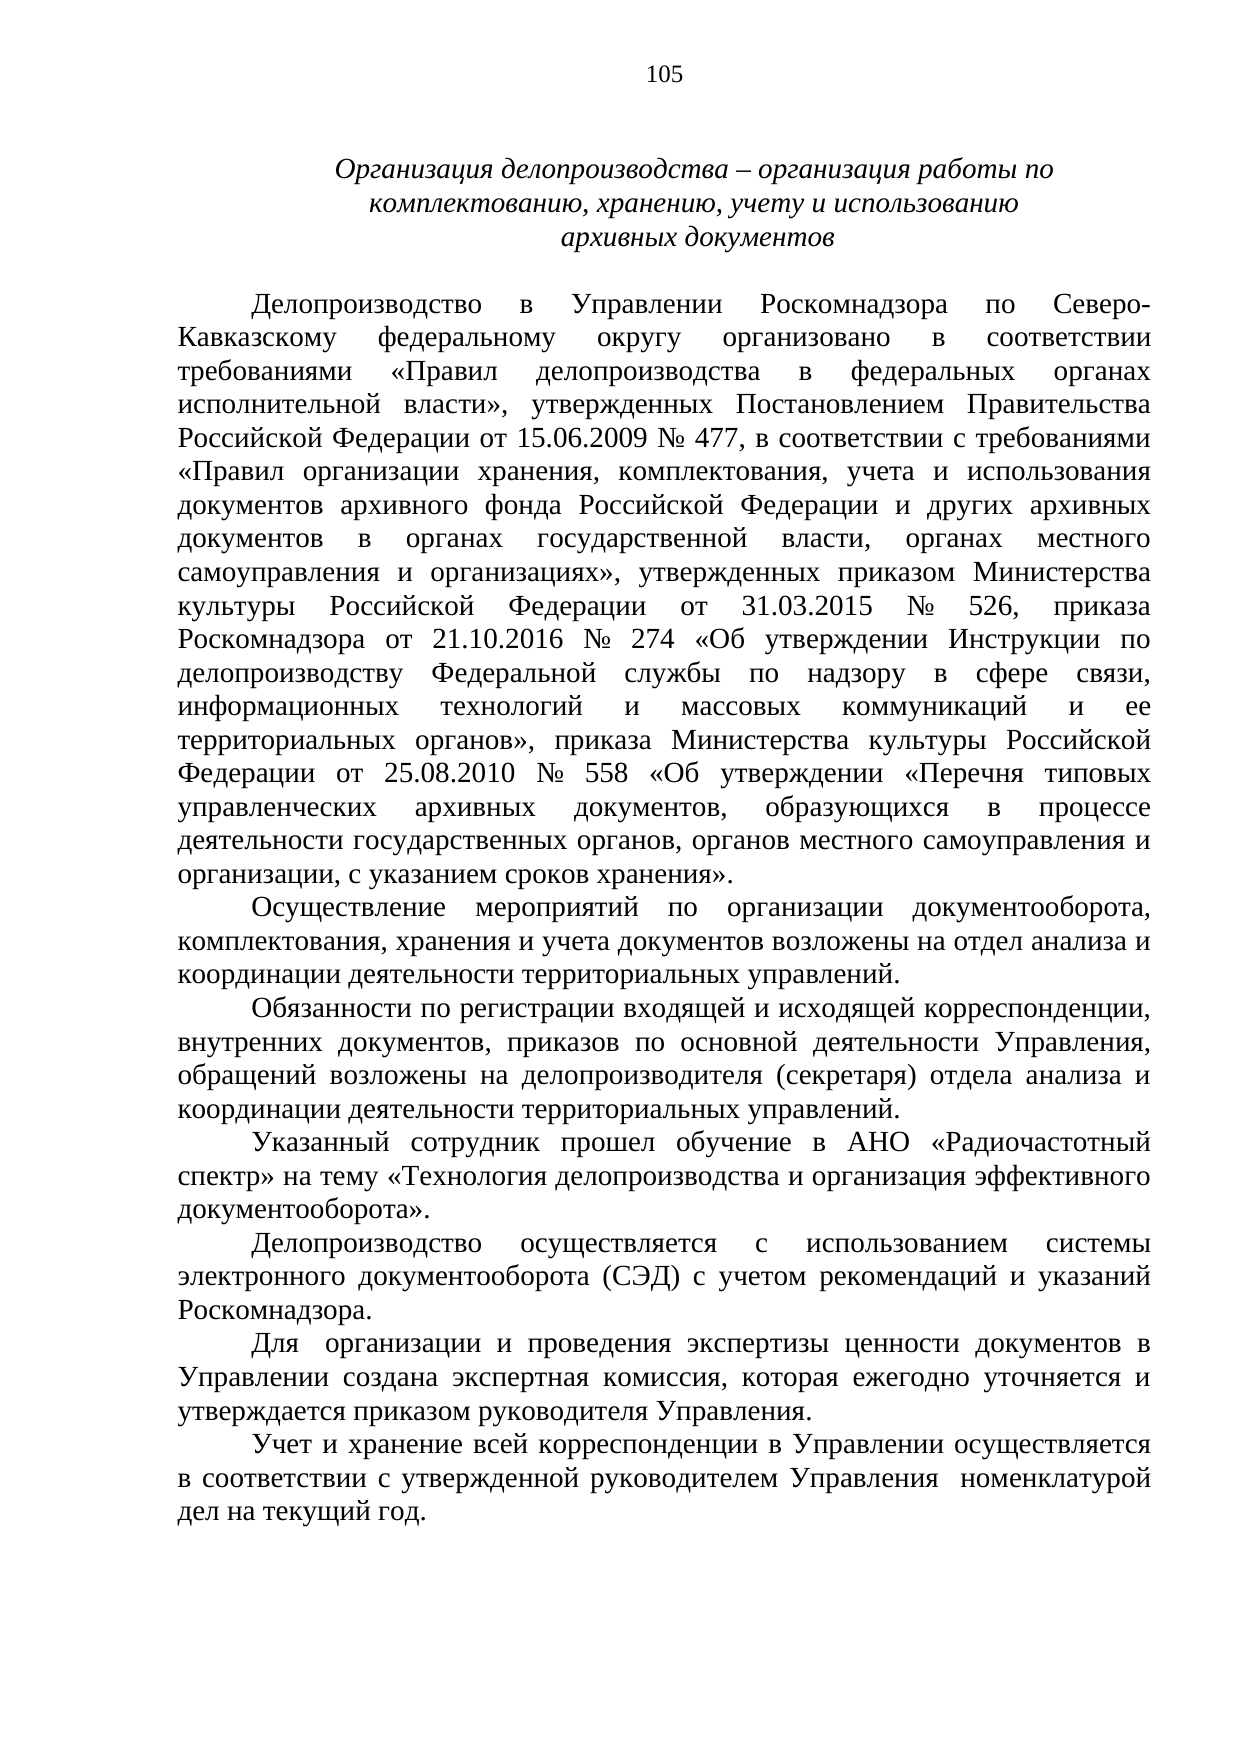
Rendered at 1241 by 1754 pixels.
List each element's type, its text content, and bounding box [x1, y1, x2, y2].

text Осуществление мероприятий по организации документооборота, комплектования, хранения и учета документов возложены на отдел анализа и координации деятельности территориальных управлений. [177, 889, 1152, 990]
text архивных документов [236, 219, 1152, 252]
text Делопроизводство осуществляется с использованием системы электронного документооборота (СЭД) с учетом рекомендаций и указаний Роскомнадзора. [177, 1225, 1152, 1326]
text Для организации и проведения экспертизы ценности документов в Управлении создана экспертная комиссия, которая ежегодно уточняется и утверждается приказом руководителя Управления. [177, 1326, 1152, 1426]
text Обязанности по регистрации входящей и исходящей корреспонденции, внутренних документов, приказов по основной деятельности Управления, обращений возложены на делопроизводителя (секретаря) отдела анализа и координации деятельности территориальных управлений. [177, 990, 1152, 1124]
text Указанный сотрудник прошел обучение в АНО «Радиочастотный спектр» на тему «Технология делопроизводства и организация эффективного документооборота». [177, 1124, 1152, 1225]
text Учет и хранение всей корреспонденции в Управлении осуществляется в соответствии с утвержденной руководителем Управления номенклатурой дел на текущий год. [177, 1426, 1152, 1527]
text Делопроизводство в Управлении Роскомнадзора по Северо-Кавказскому федеральному округу организовано в соответствии требованиями «Правил делопроизводства в федеральных органах исполнительной власти», утвержденных Постановлением Правительства Российской Федерации от 15.06.2009 № 477, в соответствии с требованиями «Правил организации хранения, комплектования, учета и использования документов архивного фонда Российской Федерации и других архивных документов в органах государственной власти, органах местного самоуправления и организациях», утвержденных приказом Министерства культуры Российской Федерации от 31.03.2015 № 526, приказа Роскомнадзора от 21.10.2016 № 274 «Об утверждении Инструкции по делопроизводству Федеральной службы по надзору в сфере связи, информационных технологий и массовых коммуникаций и ее территориальных органов», приказа Министерства культуры Российской Федерации от 25.08.2010 № 558 «Об утверждении «Перечня типовых управленческих архивных документов, образующихся в процессе деятельности государственных органов, органов местного самоуправления и организации, с указанием сроков хранения». [177, 286, 1152, 889]
text Организация делопроизводства – организация работы по комплектованию, хранению, учету и использованию [236, 152, 1152, 219]
